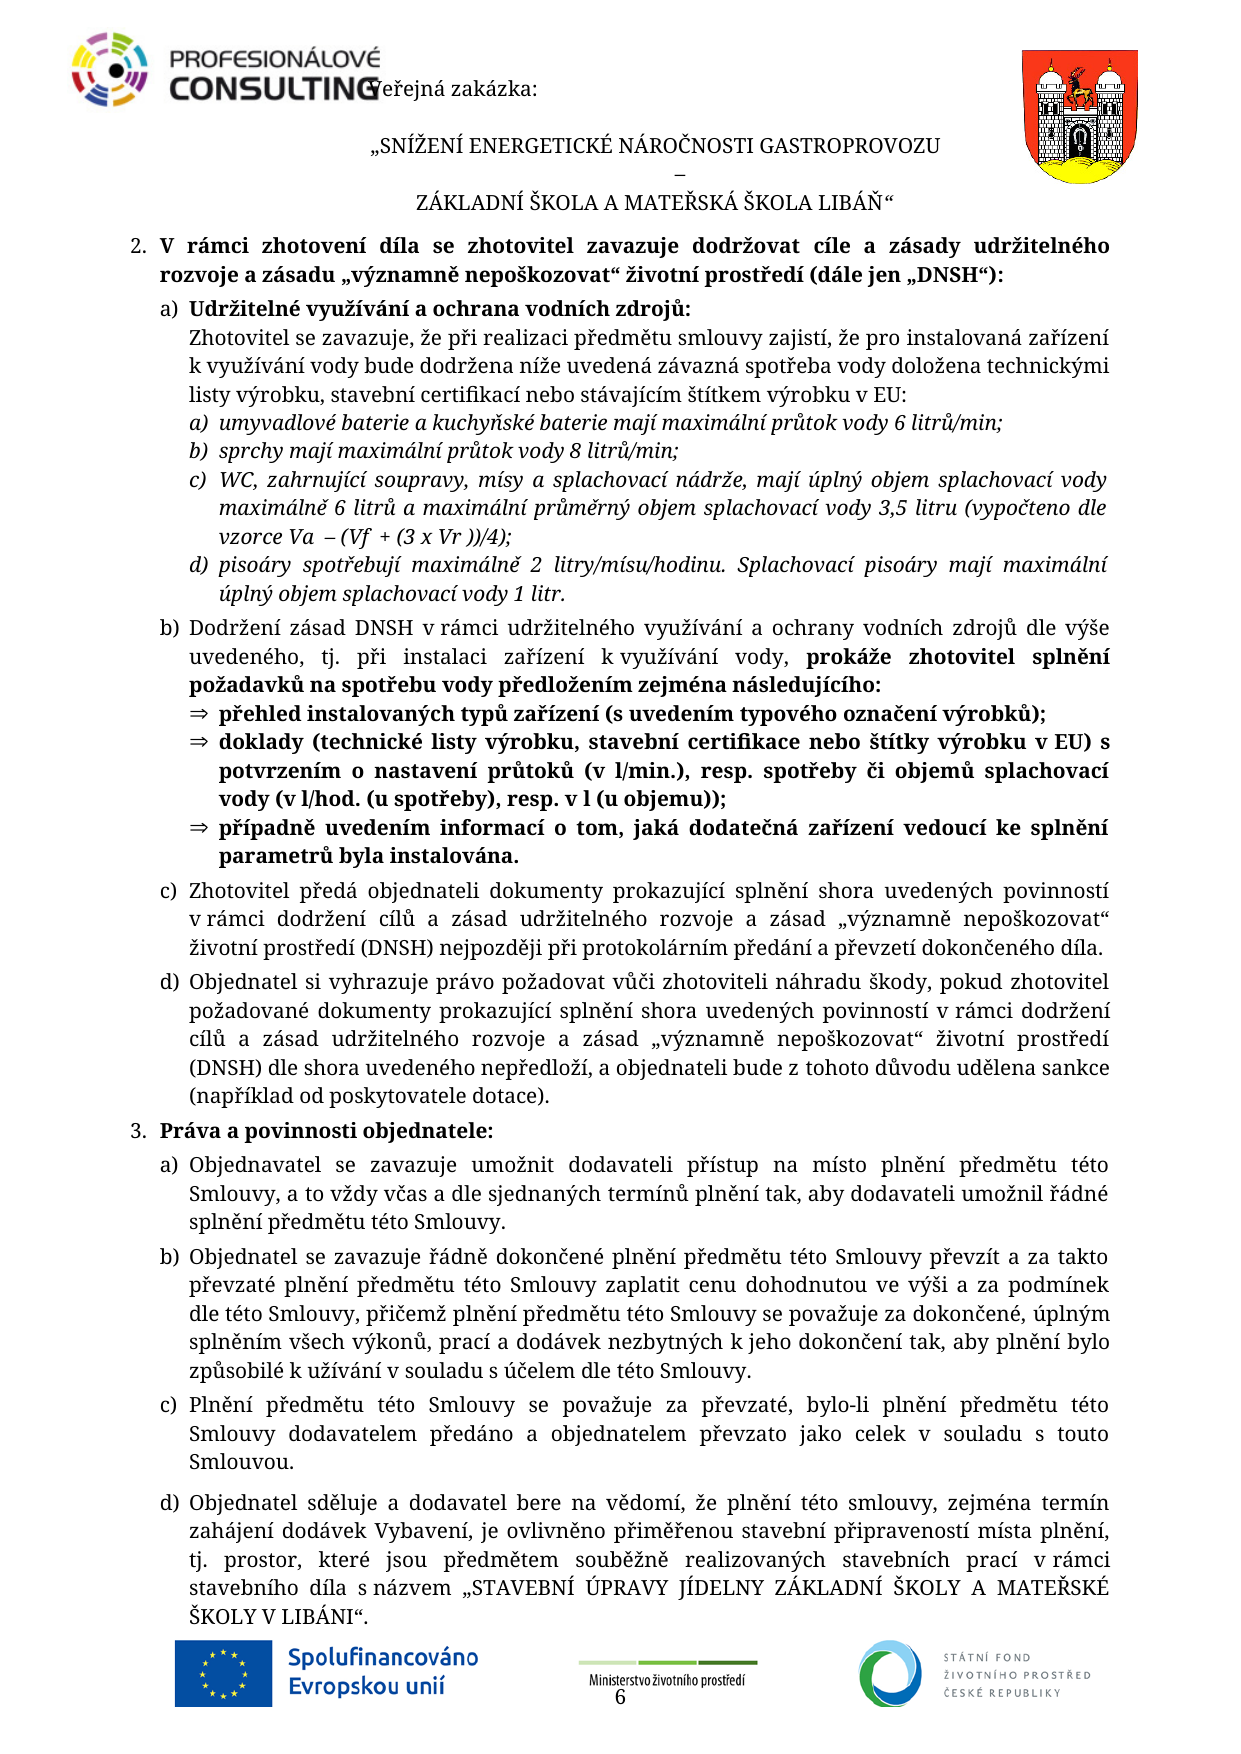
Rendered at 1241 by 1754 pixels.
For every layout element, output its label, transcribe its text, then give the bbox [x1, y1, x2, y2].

list případně uvedením informací o tom, jaká dodatečná zařízení vedoucí ke splnění parametrů byla instalována. [189, 813, 1110, 869]
list Objednatel si vyhrazuje právo požadovat vůči zhotoviteli náhradu škody, pokud zhotovitel požadované dokumenty prokazující splnění shora uvedených povinností v rámci dodržení cílů a zásad udržitelného rozvoje a zásad „významně nepoškozovat“ životní prostředí (DNSH) dle shora uvedeného nepředloží, a objednateli bude z tohoto důvodu udělena sankce (například od poskytovatele dotace). [159, 967, 1110, 1109]
list sprchy mají maximální průtok vody 8 litrů/min; [189, 437, 1110, 465]
list Udržitelné využívání a ochrana vodních zdrojů: [159, 294, 1110, 323]
list Objednavatel se zavazuje umožnit dodavateli přístup na místo plnění předmětu této Smlouvy, a to vždy včas a dle sjednaných termínů plnění tak, aby dodavateli umožnil řádné splnění předmětu této Smlouvy. [159, 1150, 1110, 1236]
list Objednatel sděluje a dodavatel bere na vědomí, že plnění této smlouvy, zejména termín zahájení dodávek Vybavení, je ovlivněno přiměřenou stavební připraveností místa plnění, tj. prostor, které jsou předmětem souběžně realizovaných stavebních prací v rámci stavebního díla s názvem „STAVEBNÍ ÚPRAVY JÍDELNY ZÁKLADNÍ ŠKOLY A MATEŘSKÉ ŠKOLY V LIBÁNI“. [159, 1488, 1110, 1630]
list přehled instalovaných typů zařízení (s uvedením typového označení výrobků); [189, 699, 1110, 727]
list pisoáry spotřebují maximálně 2 litry/mísu/hodinu. Splachovací pisoáry mají maximální úplný objem splachovací vody 1 litr. [189, 550, 1110, 607]
list WC, zahrnující soupravy, mísy a splachovací nádrže, mají úplný objem splachovací vody maximálně 6 litrů a maximální průměrný objem splachovací vody 3,5 litru (vypočteno dle vzorce Va – (Vf + (3 x Vr ))/4); [189, 465, 1110, 550]
list Zhotovitel se zavazuje, že při realizaci předmětu smlouvy zajistí, že pro instalovaná zařízení k využívání vody bude dodržena níže uvedená závazná spotřeba vody doložena technickými listy výrobku, stavební certifikací nebo stávajícím štítkem výrobku v EU: [189, 323, 1110, 408]
list Objednatel se zavazuje řádně dokončené plnění předmětu této Smlouvy převzít a za takto převzaté plnění předmětu této Smlouvy zaplatit cenu dohodnutou ve výši a za podmínek dle této Smlouvy, přičemž plnění předmětu této Smlouvy se považuje za dokončené, úplným splněním všech výkonů, prací a dodávek nezbytných k jeho dokončení tak, aby plnění bylo způsobilé k užívání v souladu s účelem dle této Smlouvy. [159, 1242, 1110, 1384]
picture [66, 27, 386, 113]
list V rámci zhotovení díla se zhotovitel zavazuje dodržovat cíle a zásady udržitelného rozvoje a zásadu „významně nepoškozovat“ životní prostředí (dále jen „DNSH“): [130, 231, 1110, 288]
list Dodržení zásad DNSH v rámci udržitelného využívání a ochrany vodních zdrojů dle výše uvedeného, tj. při instalaci zařízení k využívání vody, prokáže zhotovitel splnění požadavků na spotřebu vody předložením zejména následujícího: [159, 613, 1110, 699]
list Zhotovitel předá objednateli dokumenty prokazující splnění shora uvedených povinností v rámci dodržení cílů a zásad udržitelného rozvoje a zásad „významně nepoškozovat“ životní prostředí (DNSH) nejpozději při protokolárním předání a převzetí dokončeného díla. [159, 876, 1110, 961]
list Plnění předmětu této Smlouvy se považuje za převzaté, bylo-li plnění předmětu této Smlouvy dodavatelem předáno a objednatelem převzato jako celek v souladu s touto Smlouvou. [159, 1390, 1110, 1476]
list Práva a povinnosti objednatele: [130, 1116, 1110, 1144]
picture [1021, 50, 1138, 184]
list doklady (technické listy výrobku, stavební certifikace nebo štítky výrobku v EU) s potvrzením o nastavení průtoků (v l/min.), resp. spotřeby či objemů splachovací vody (v l/hod. (u spotřeby), resp. v l (u objemu)); [189, 727, 1110, 813]
list umyvadlové baterie a kuchyňské baterie mají maximální průtok vody 6 litrů/min; [189, 408, 1110, 437]
